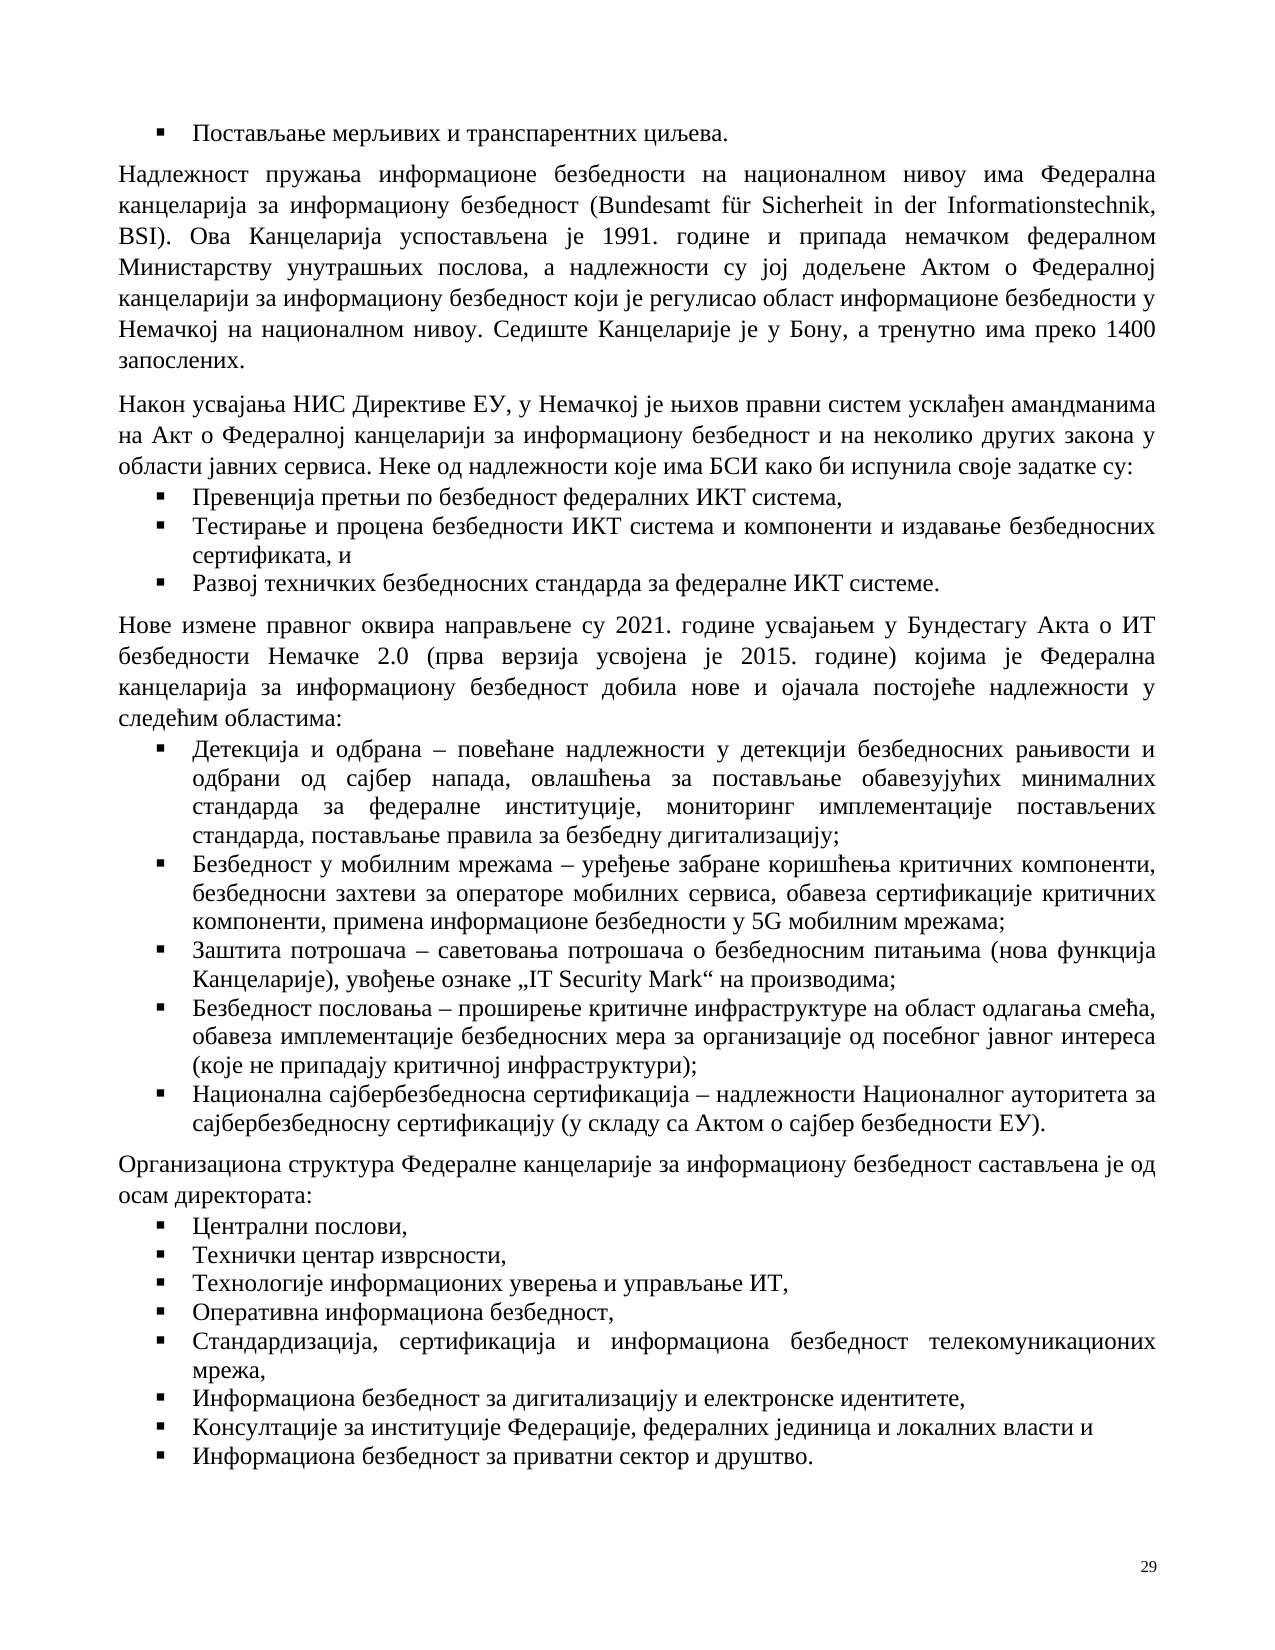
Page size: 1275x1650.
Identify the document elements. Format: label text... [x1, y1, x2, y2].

list Детекција и одбрана – повећане надлежности у детекцији безбедносних рањивости и одбрани од сајбер напада, овлашћења за постављање обавезујућих минималних стандарда за федералне институције, мониторинг имплементације постављених стандарда, постављање правила за безбедну дигитализацију; [154, 734, 1157, 849]
list Консултације за институције Федерације, федералних јединица и локалних власти и [154, 1412, 1157, 1441]
text Организациона структура Федералне канцеларије за информациону безбедност састављена је од осам директората: [118, 1149, 1157, 1209]
list Централни послови, [154, 1211, 1157, 1240]
list Стандардизација, сертификација и информациона безбедност телекомуникационих мрежа, [154, 1326, 1157, 1383]
list Технологије информационих уверења и управљање ИТ, [154, 1268, 1157, 1297]
list Технички центар изврсности, [154, 1240, 1157, 1268]
text Надлежност пружања информационе безбедности на националном нивоу има Федерална канцеларија за информациону безбедност (Bundesamt für Sicherheit in der Informationstechnik, BSI). Ова Канцеларија успостављена је 1991. године и припада немачком федералном Министарству унутрашњих послова, а надлежности су јој додељене Актом о Федералној канцеларији за информациону безбедност који је регулисао област информационе безбедности у Немачкој на националном нивоу. Седиште Канцеларије је у Бону, а тренутно има преко 1400 запослених. [118, 159, 1157, 374]
list Превенција претњи по безбедност федералних ИКТ система, [154, 482, 1157, 511]
list Безбедност пословања – проширење критичне инфраструктуре на област одлагања смећа, обавеза имплементације безбедносних мера за организације од посебног јавног интереса (које не припадају критичној инфраструктури); [154, 993, 1157, 1079]
text Након усвајања НИС Директиве ЕУ, у Немачкој је њихов правни систем усклађен амандманима на Акт о Федералној канцеларији за информациону безбедност и на неколико других закона у области јавних сервиса. Неке од надлежности које има БСИ како би испунила своје задатке су: [118, 389, 1157, 480]
list Информациона безбедност за приватни сектор и друштво. [154, 1441, 1157, 1470]
text Нове измене правног оквира направљене су 2021. године усвајањем у Бундестагу Акта о ИТ безбедности Немачке 2.0 (прва верзија усвојена је 2015. године) којима је Федерална канцеларија за информациону безбедност добила нове и ојачала постојеће надлежности у следећим областима: [118, 610, 1157, 732]
list Безбедност у мобилним мрежама – уређење забране коришћења критичних компоненти, безбедносни захтеви за операторе мобилних сервиса, обавеза сертификације критичних компоненти, примена информационе безбедности у 5G мобилним мрежама; [154, 849, 1157, 935]
list Оперативна информациона безбедност, [154, 1297, 1157, 1326]
list Тестирање и процена безбедности ИКТ система и компоненти и издавање безбедносних сертификата, и [154, 511, 1157, 568]
list Национална сајбербезбедносна сертификација – надлежности Националног ауторитета за сајбербезбедносну сертификацију (у складу са Актом о сајбер безбедности ЕУ). [154, 1079, 1157, 1136]
list Постављање мерљивих и транспарентних циљева. [154, 118, 1157, 147]
list Информациона безбедност за дигитализацију и електронске идентитете, [154, 1383, 1157, 1412]
list Развој техничких безбедносних стандарда за федералне ИКТ системе. [154, 568, 1157, 597]
list Заштита потрошача – саветовања потрошача о безбедносним питањима (нова функција Канцеларије), увођење ознаке „IT Security Mark“ на производима; [154, 935, 1157, 993]
